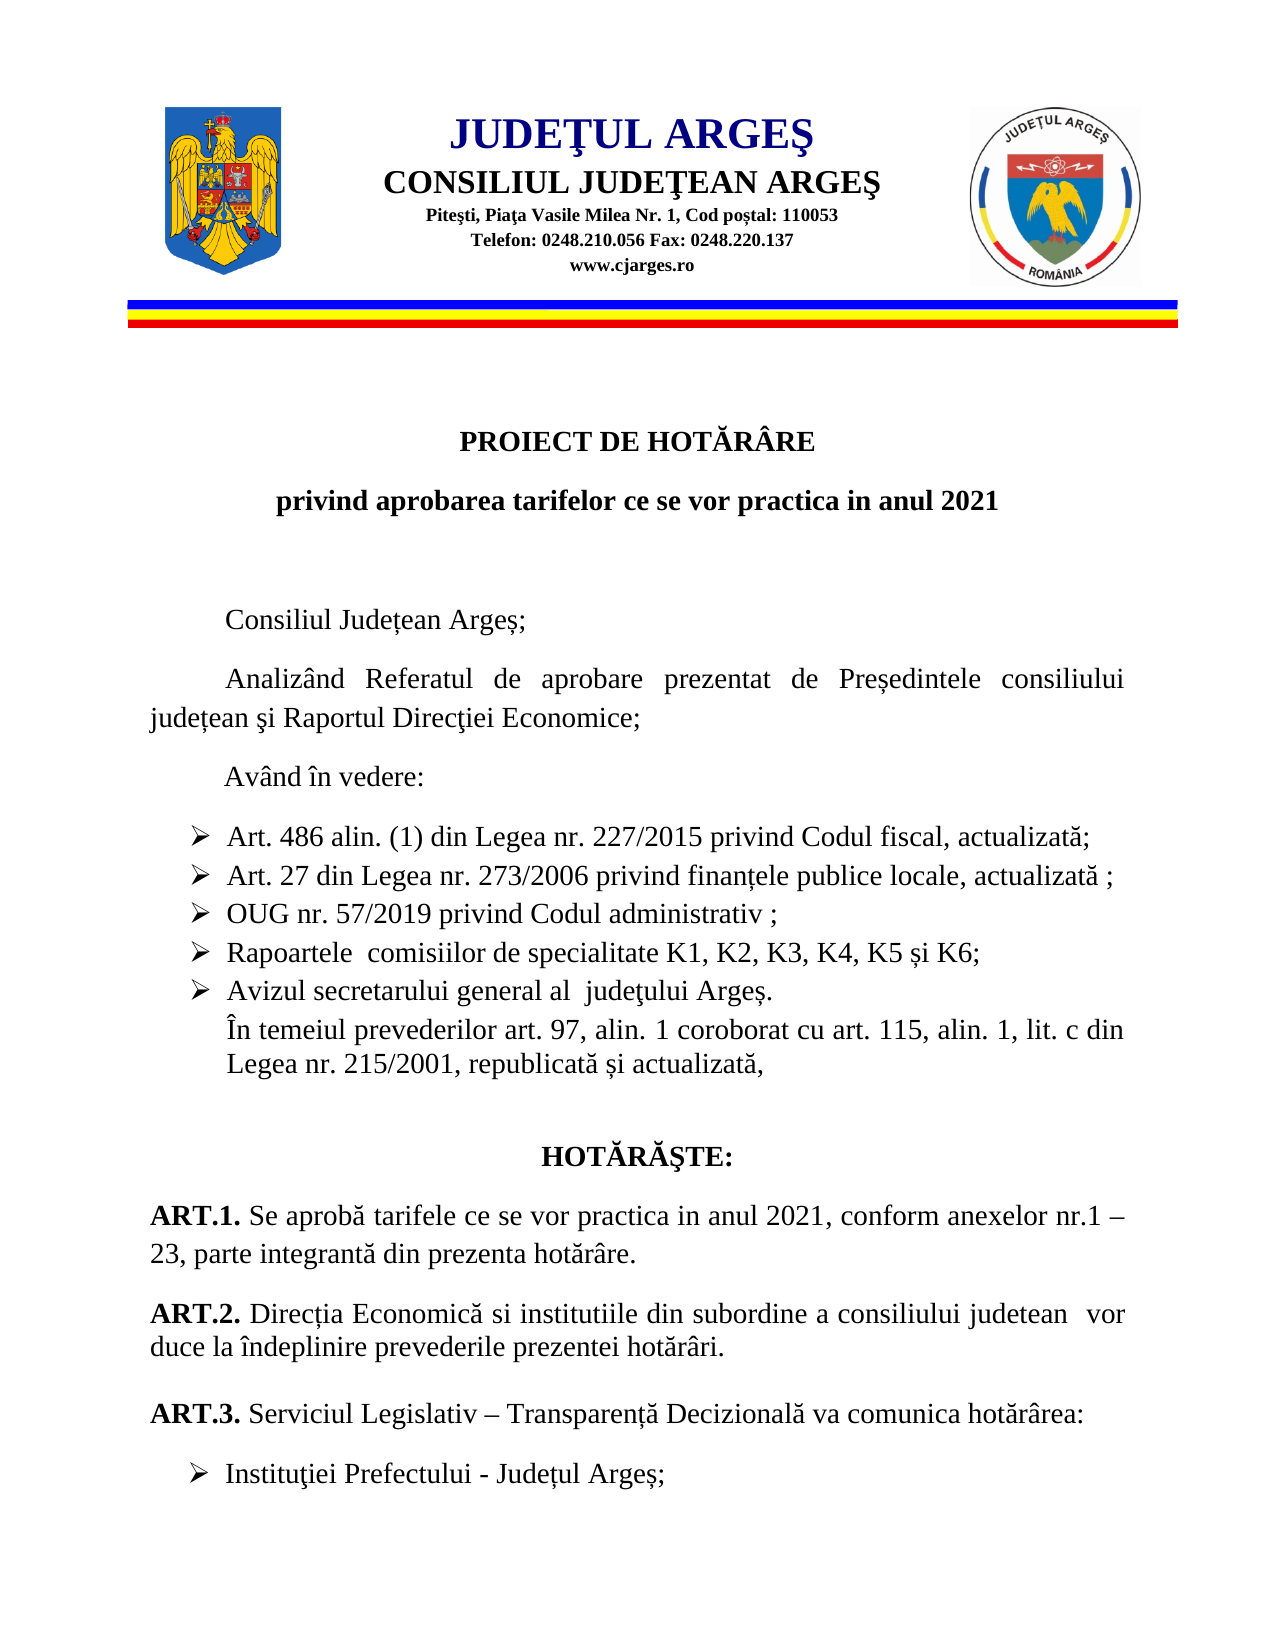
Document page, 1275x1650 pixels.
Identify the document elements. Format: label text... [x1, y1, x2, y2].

list Art. 486 alin. (1) din Legea nr. 227/2015 privind Codul fiscal, actualizată; [189, 819, 1125, 853]
table_cell Piteşti, Piaţa Vasile Milea Nr. 1, Cod poștal: 110053 Telefon: 0248.210.056 Fax: 0248.220.137 www.cjarges.ro [308, 204, 957, 290]
text HOTĂRĂŞTE: [150, 1139, 1125, 1172]
picture [165, 107, 282, 275]
list Avizul secretarului general al judeţului Argeș. [189, 973, 1125, 1007]
list În temeiul prevederilor art. 97, alin. 1 coroborat cu art. 115, alin. 1, lit. c din Legea nr. 215/2001, republicată și actualizată, [226, 1012, 1125, 1079]
table_cell CONSILIUL JUDEŢEAN ARGEŞ [308, 162, 957, 204]
table_header [139, 108, 307, 290]
text Având în vedere: [150, 759, 1125, 793]
list Rapoartele comisiilor de specialitate K1, K2, K3, K4, K5 și K6; [189, 935, 1125, 968]
text Consiliul Județean Argeș; [150, 602, 1125, 636]
table_header JUDEŢUL ARGEŞ [308, 108, 957, 162]
table_header [957, 108, 1154, 290]
text ART.3. Serviciul Legislativ – Transparență Decizională va comunica hotărârea: [150, 1397, 1125, 1430]
text ART.1. Se aprobă tarifele ce se vor practica in anul 2021, conform anexelor nr.1 – 23, parte integrantă din prezenta hotărâre. [150, 1198, 1125, 1270]
text Analizând Referatul de aprobare prezentat de Președintele consiliului județean şi Raportul Direcţiei Economice; [150, 662, 1125, 734]
picture [969, 107, 1141, 287]
text ART.2. Direcția Economică si institutiile din subordine a consiliului judetean vor duce la îndeplinire prevederile prezentei hotărâri. [150, 1296, 1125, 1363]
list Art. 27 din Legea nr. 273/2006 privind finanțele publice locale, actualizată ; [189, 858, 1125, 891]
text privind aprobarea tarifelor ce se vor practica in anul 2021 [150, 483, 1125, 517]
list Instituţiei Prefectului - Județul Argeș; [187, 1456, 1125, 1489]
text PROIECT DE HOTĂRÂRE [150, 424, 1125, 458]
list OUG nr. 57/2019 privind Codul administrativ ; [189, 896, 1125, 930]
